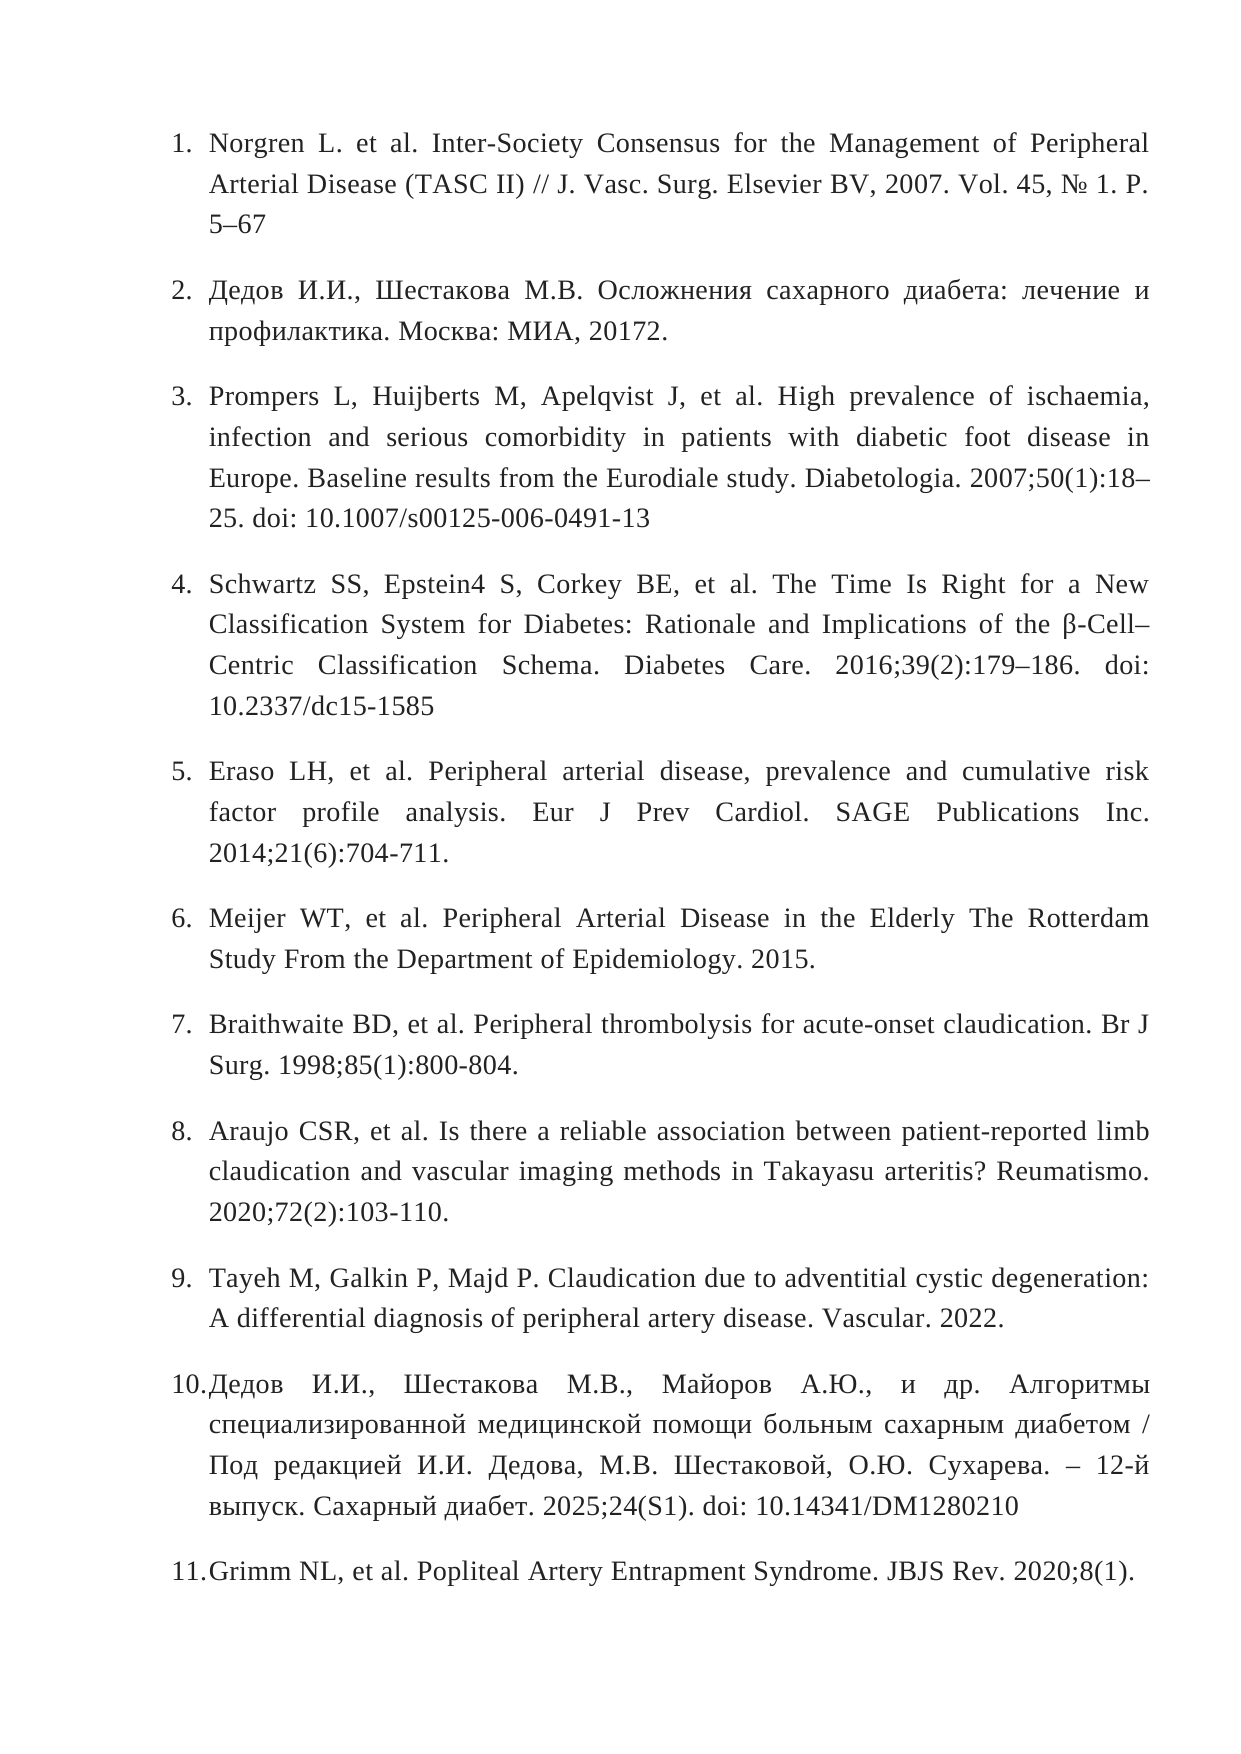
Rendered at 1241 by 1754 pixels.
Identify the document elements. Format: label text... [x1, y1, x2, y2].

list Meijer WT, et al. Peripheral Arterial Disease in the Elderly The Rotterdam Study From the Department of Epidemiology. 2015. [171, 893, 1152, 974]
list Grimm NL, et al. Popliteal Artery Entrapment Syndrome. JBJS Rev. 2020;8(1). [171, 1546, 1152, 1587]
list Дедов И.И., Шестакова М.В. Осложнения сахарного диабета: лечение и профилактика. Москва: МИА, 20172. [171, 265, 1152, 346]
list Araujo CSR, et al. Is there a reliable association between patient-reported limb claudication and vascular imaging methods in Takayasu arteritis? Reumatismo. 2020;72(2):103-110. [171, 1106, 1152, 1227]
list Tayeh M, Galkin P, Majd P. Claudication due to adventitial cystic degeneration: A differential diagnosis of peripheral artery disease. Vascular. 2022. [171, 1252, 1152, 1334]
list Norgren L. et al. Inter-Society Consensus for the Management of Peripheral Arterial Disease (TASC II) // J. Vasc. Surg. Elsevier BV, 2007. Vol. 45, № 1. P. 5–67 [171, 118, 1152, 240]
list Schwartz SS, Epstein4 S, Corkey BE, et al. The Time Is Right for a New Classification System for Diabetes: Rationale and Implications of the β-Cell–Centric Classification Schema. Diabetes Care. 2016;39(2):179–186. doi: 10.2337/dc15-1585 [171, 559, 1152, 721]
list Prompers L, Huijberts M, Apelqvist J, et al. High prevalence of ischaemia, infection and serious comorbidity in patients with diabetic foot disease in Europe. Baseline results from the Eurodiale study. Diabetologia. 2007;50(1):18–25. doi: 10.1007/s00125-006-0491-13 [171, 371, 1152, 534]
list Дедов И.И., Шестакова М.В., Майоров А.Ю., и др. Алгоритмы специализированной медицинской помощи больным сахарным диабетом / Под редакцией И.И. Дедова, М.В. Шестаковой, О.Ю. Сухарева. – 12-й выпуск. Сахарный диабет. 2025;24(S1). doi: 10.14341/DM1280210 [171, 1359, 1152, 1521]
list Eraso LH, et al. Peripheral arterial disease, prevalence and cumulative risk factor profile analysis. Eur J Prev Cardiol. SAGE Publications Inc. 2014;21(6):704-711. [171, 746, 1152, 868]
list Braithwaite BD, et al. Peripheral thrombolysis for acute-onset claudication. Br J Surg. 1998;85(1):800-804. [171, 999, 1152, 1081]
